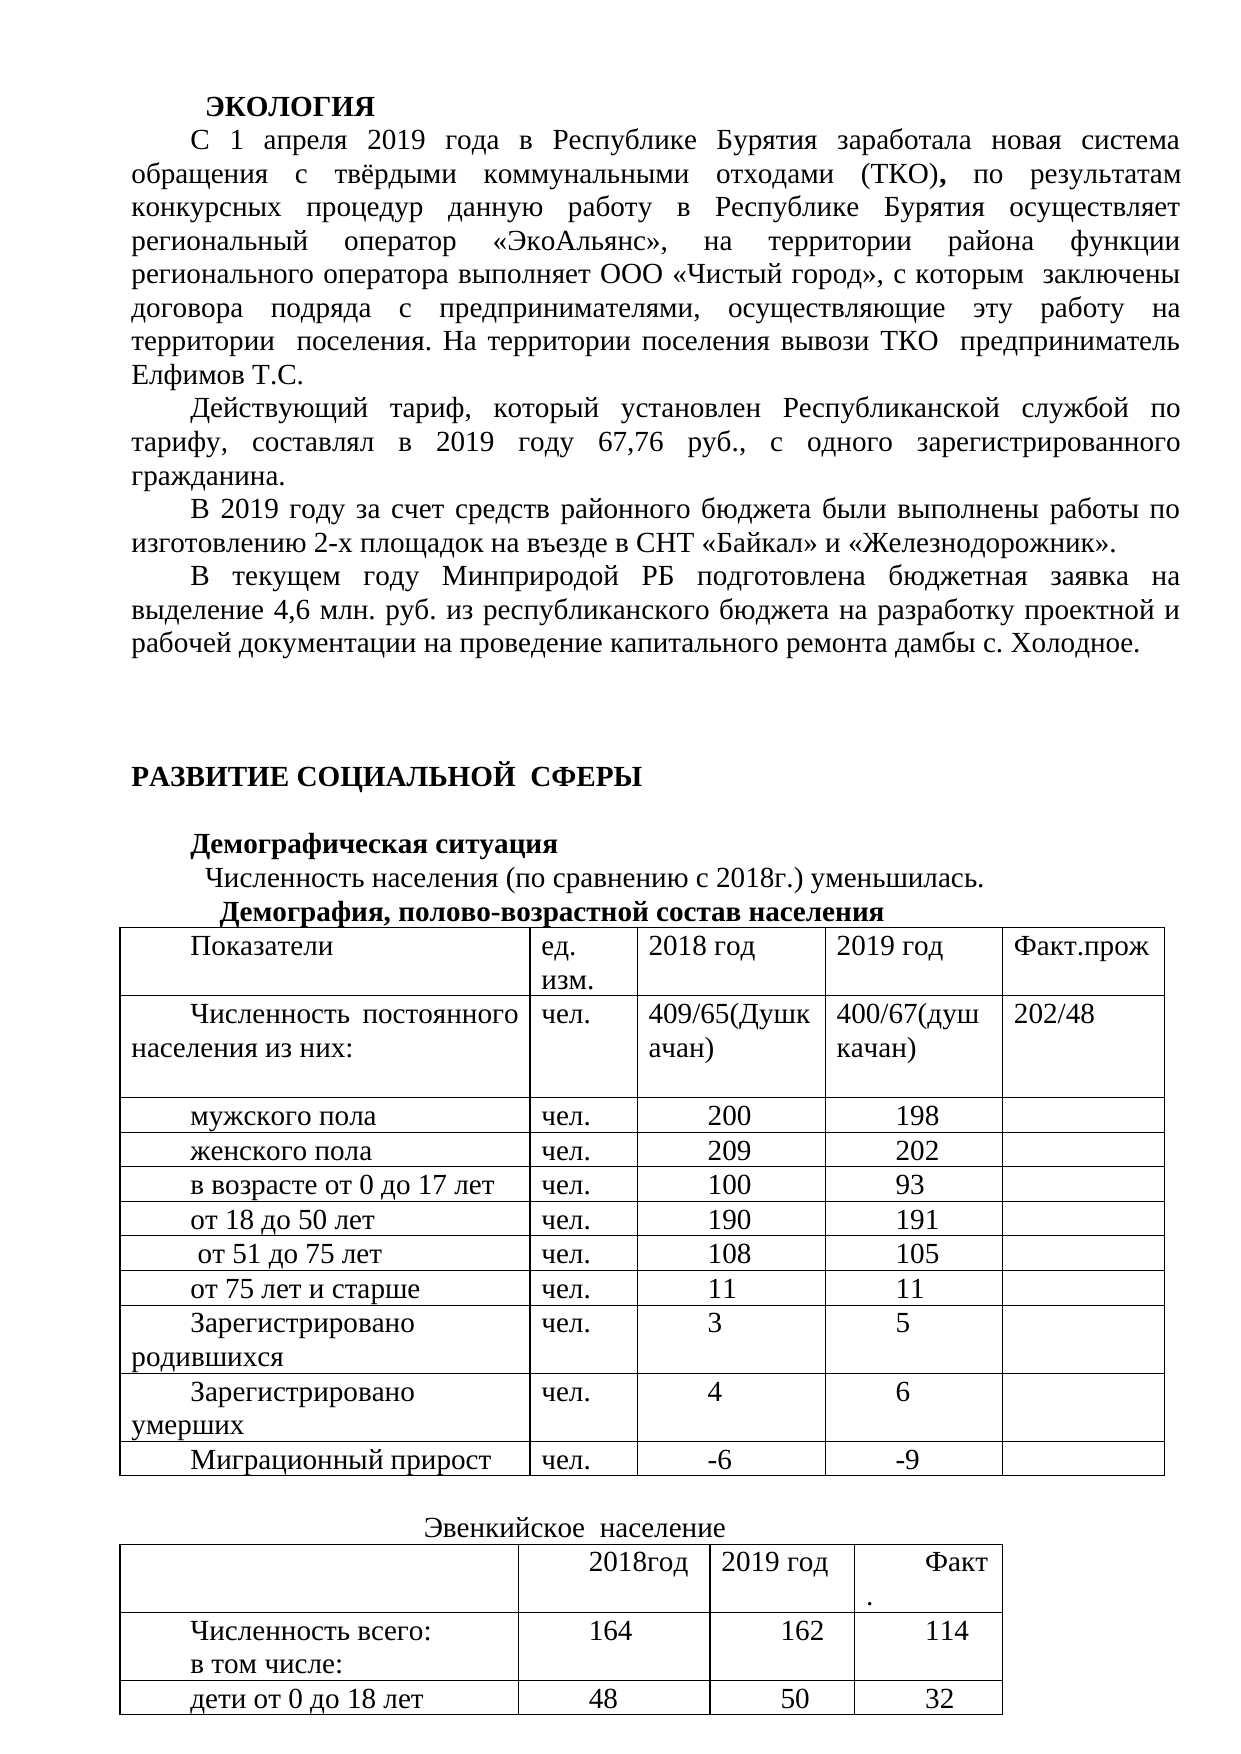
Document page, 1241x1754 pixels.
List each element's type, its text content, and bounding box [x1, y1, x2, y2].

table_cell 190 [638, 1202, 825, 1235]
table_cell 400/67(душкачан) [826, 996, 1002, 1097]
table_cell 11 [638, 1271, 825, 1304]
table_header 2019 год [711, 1545, 854, 1612]
table_cell чел. [531, 1306, 637, 1373]
table_cell Численность постоянного населения из них: [121, 996, 529, 1097]
table_cell [1003, 1133, 1164, 1166]
text С 1 апреля 2019 года в Республике Бурятия заработала новая система обращения с твёрдыми коммунальными отходами (ТКО), по результатам конкурсных процедур данную работу в Республике Бурятия осуществляет региональный оператор «ЭкоАльянс», на территории района функции регионального оператора выполняет ООО «Чистый город», с которым заключены договора подряда с предпринимателями, осуществляющие эту работу на территории поселения. На территории поселения вывози ТКО предприниматель Елфимов Т.С. [131, 122, 1181, 391]
table_cell 202/48 [1003, 996, 1164, 1097]
text Демография, полово-возрастной состав населения [131, 894, 1181, 927]
table_cell [1003, 1442, 1164, 1475]
table_cell 200 [638, 1098, 825, 1132]
text Действующий тариф, который установлен Республиканской службой по тарифу, составлял в 2019 году 67,76 руб., с одного зарегистрированного гражданина. [131, 391, 1181, 491]
table_cell мужского пола [121, 1098, 529, 1132]
table_header Показатели [121, 928, 529, 995]
table_cell чел. [531, 1167, 637, 1201]
table_cell 409/65(Душкачан) [638, 996, 825, 1097]
table_cell Зарегистрировано умерших [121, 1374, 529, 1441]
text Численность населения (по сравнению с 2018г.) уменьшилась. [131, 860, 1181, 894]
table_cell 3 [638, 1306, 825, 1373]
table_cell 202 [826, 1133, 1002, 1166]
table_cell 191 [826, 1202, 1002, 1235]
text РАЗВИТИЕ СОЦИАЛЬНОЙ СФЕРЫ [131, 759, 1181, 793]
table_header 2018год [519, 1545, 709, 1612]
table_cell -6 [638, 1442, 825, 1475]
table_cell [1003, 1202, 1164, 1235]
table_cell [1003, 1271, 1164, 1304]
table_cell 5 [826, 1306, 1002, 1373]
table_header [121, 1545, 518, 1612]
table_cell чел. [531, 1271, 637, 1304]
table_cell чел. [531, 1236, 637, 1270]
table_cell 198 [826, 1098, 1002, 1132]
table_cell 114 [855, 1613, 1002, 1680]
table_cell от 75 лет и старше [121, 1271, 529, 1304]
table_cell чел. [531, 1442, 637, 1475]
table_cell 108 [638, 1236, 825, 1270]
table_cell [1003, 1306, 1164, 1373]
table_cell дети от 0 до 18 лет [121, 1681, 518, 1714]
text В 2019 году за счет средств районного бюджета были выполнены работы по изготовлению 2-х площадок на въезде в СНТ «Байкал» и «Железнодорожник». [131, 491, 1181, 558]
table_cell 6 [826, 1374, 1002, 1441]
table_cell -9 [826, 1442, 1002, 1475]
table_cell Зарегистрировано родившихся [121, 1306, 529, 1373]
table_cell от 18 до 50 лет [121, 1202, 529, 1235]
table_cell [1003, 1236, 1164, 1270]
table_cell 50 [711, 1681, 854, 1714]
table_header 2018 год [638, 928, 825, 995]
table_header Факт. [855, 1545, 1002, 1612]
table_cell 100 [638, 1167, 825, 1201]
table_cell чел. [531, 1202, 637, 1235]
table_cell от 51 до 75 лет [121, 1236, 529, 1270]
table_cell 105 [826, 1236, 1002, 1270]
text Эвенкийское население [131, 1510, 1181, 1543]
table_cell [1003, 1167, 1164, 1201]
table_cell 164 [519, 1613, 709, 1680]
table_cell в возрасте от 0 до 17 лет [121, 1167, 529, 1201]
table_header 2019 год [826, 928, 1002, 995]
table_cell 93 [826, 1167, 1002, 1201]
table_cell 4 [638, 1374, 825, 1441]
table_cell 162 [711, 1613, 854, 1680]
text ЭКОЛОГИЯ [131, 89, 1181, 122]
table_cell Миграционный прирост [121, 1442, 529, 1475]
table_cell женского пола [121, 1133, 529, 1166]
table_cell 209 [638, 1133, 825, 1166]
table_cell чел. [531, 1098, 637, 1132]
text Демографическая ситуация [131, 827, 1181, 860]
table_cell 32 [855, 1681, 1002, 1714]
table_cell чел. [531, 1133, 637, 1166]
table_cell [1003, 1374, 1164, 1441]
table_cell чел. [531, 1374, 637, 1441]
table_cell Численность всего: в том числе: [121, 1613, 518, 1680]
table_header Факт.прож [1003, 928, 1164, 995]
table_cell чел. [531, 996, 637, 1097]
text В текущем году Минприродой РБ подготовлена бюджетная заявка на выделение 4,6 млн. руб. из республиканского бюджета на разработку проектной и рабочей документации на проведение капитального ремонта дамбы с. Холодное. [131, 558, 1181, 659]
table_cell 11 [826, 1271, 1002, 1304]
table_cell 48 [519, 1681, 709, 1714]
table_header ед. изм. [531, 928, 637, 995]
table_cell [1003, 1098, 1164, 1132]
